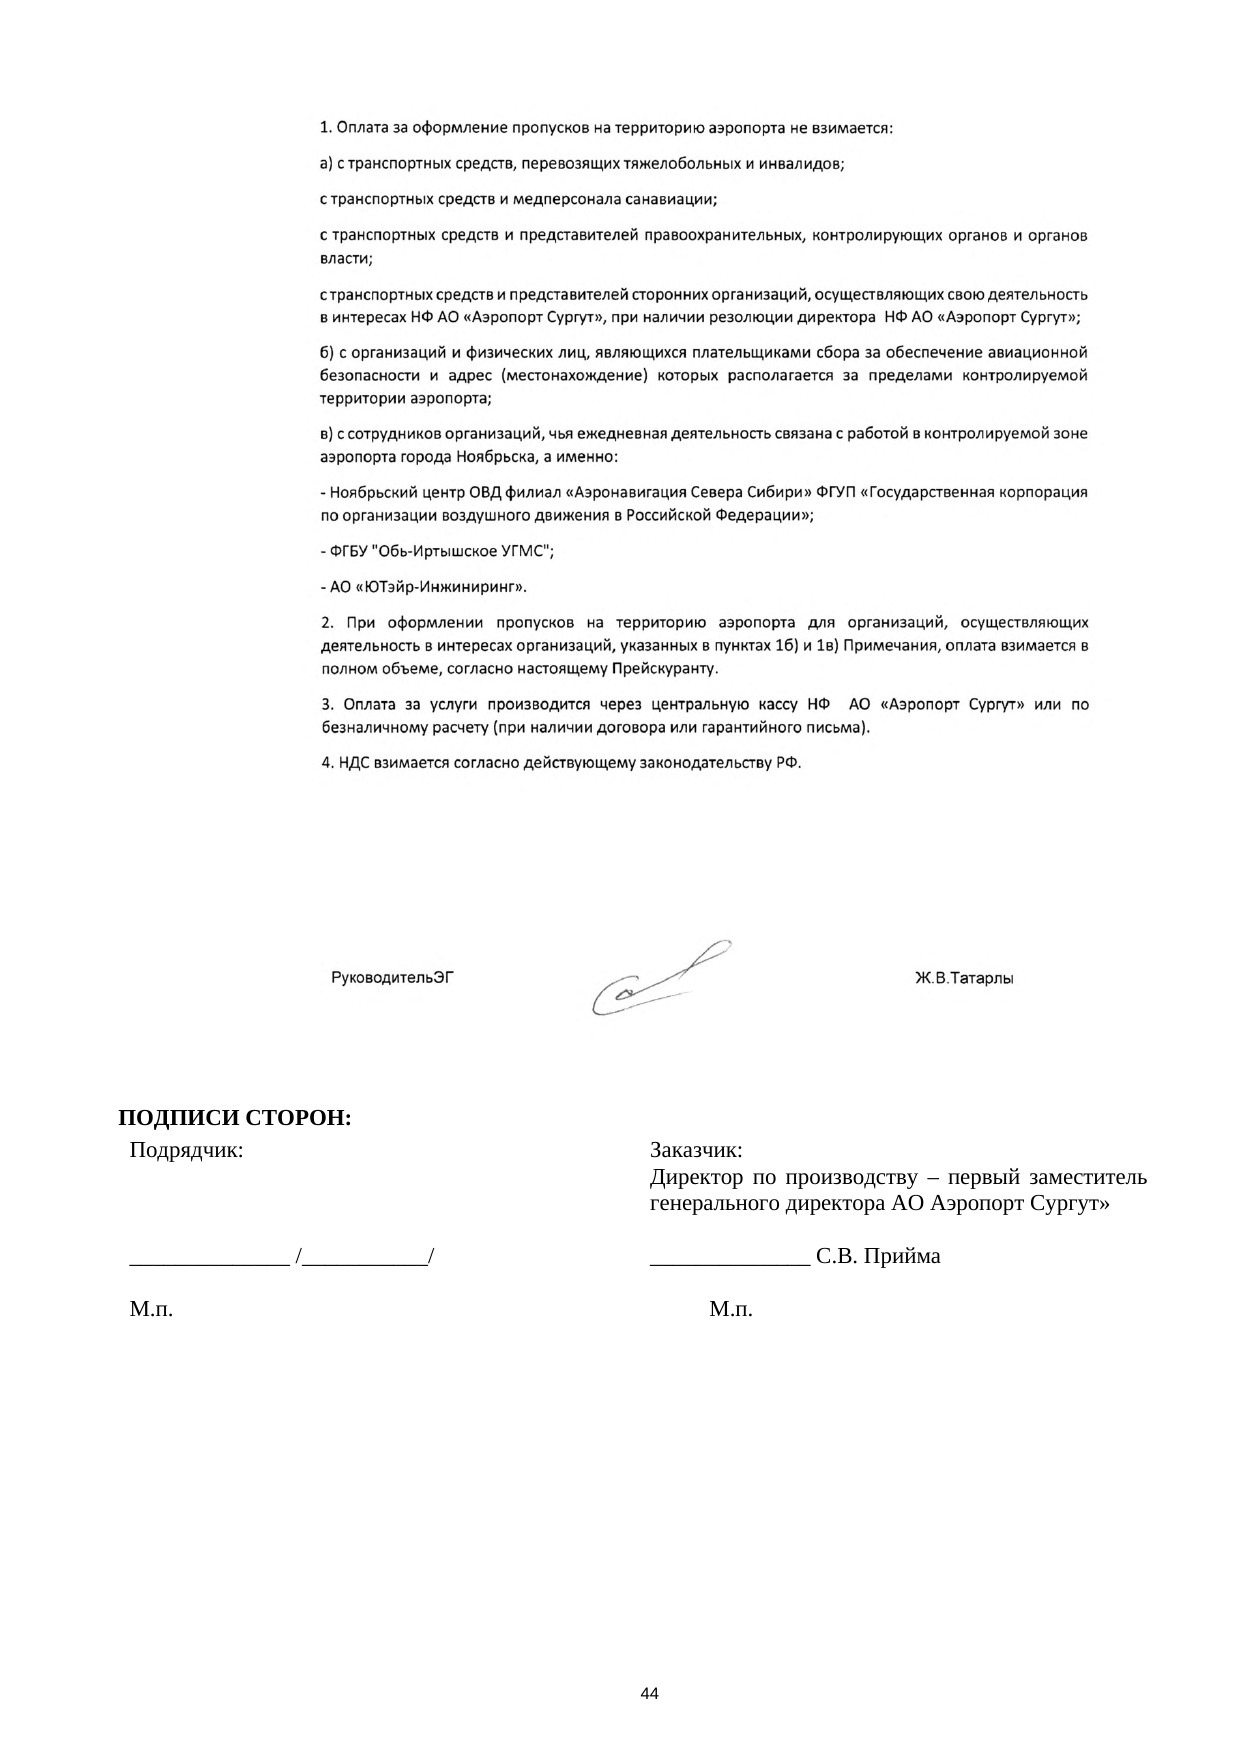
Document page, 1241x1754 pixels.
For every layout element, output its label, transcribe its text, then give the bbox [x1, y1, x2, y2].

table_header Подрядчик: ______________ /___________/ М.п. [118, 1136, 639, 1321]
picture [162, 88, 1137, 1039]
text ПОДПИСИ СТОРОН: [118, 1104, 1181, 1130]
table_header Заказчик: Директор по производству – первый заместитель генерального директора АО Аэропорт Сургут» ______________ С.В. Прийма М.п. [639, 1136, 1159, 1321]
